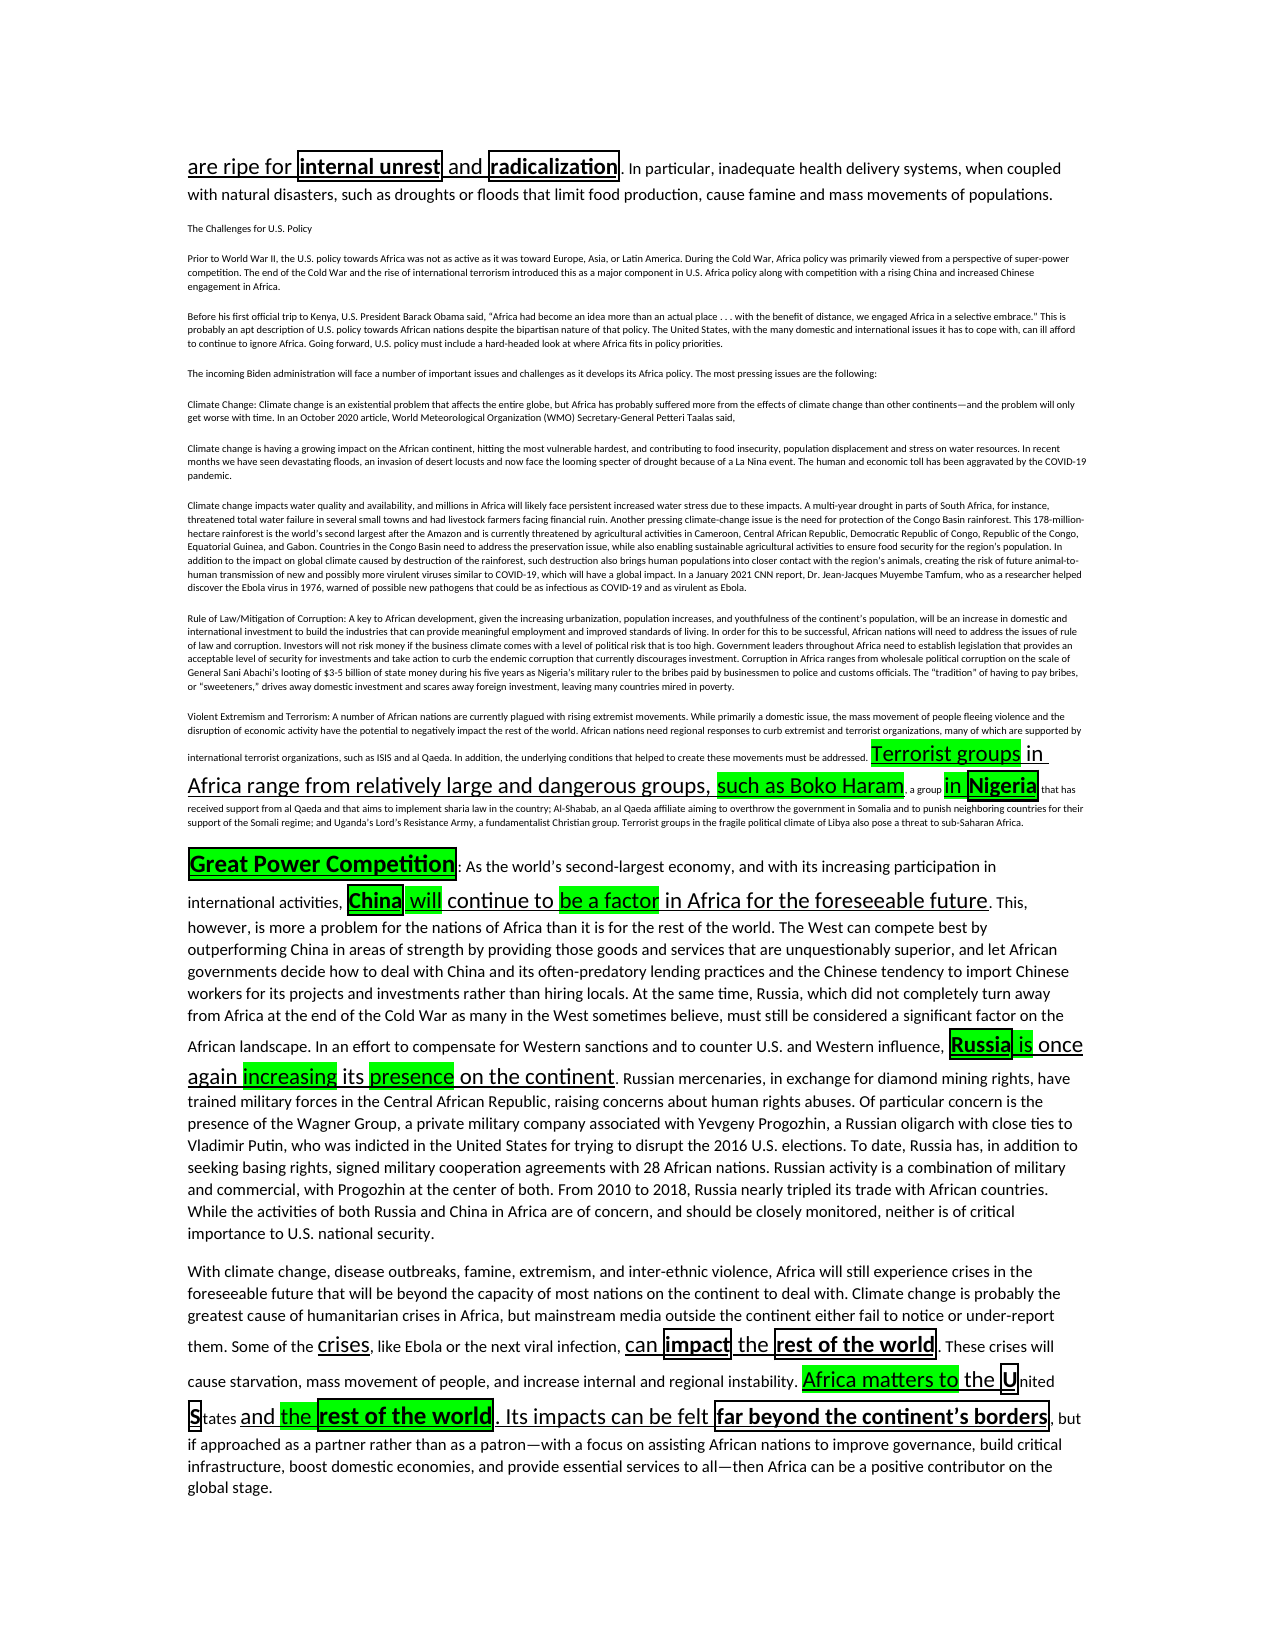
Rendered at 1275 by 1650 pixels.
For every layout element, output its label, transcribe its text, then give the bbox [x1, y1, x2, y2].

text Rule of Law/Mitigation of Corruption: A key to African development, given the increasing urbanization, population increases, and youthfulness of the continent’s population, will be an increase in domestic and international investment to build the industries that can provide meaningful employment and improved standards of living. In order for this to be successful, African nations will need to address the issues of rule of law and corruption. Investors will not risk money if the business climate comes with a level of political risk that is too high. Government leaders throughout Africa need to establish legislation that provides an acceptable level of security for investments and take action to curb the endemic corruption that currently discourages investment. Corruption in Africa ranges from wholesale political corruption on the scale of General Sani Abachi’s looting of $3-5 billion of state money during his five years as Nigeria’s military ruler to the bribes paid by businessmen to police and customs officials. The “tradition” of having to pay bribes, or “sweeteners,” drives away domestic investment and scares away foreign investment, leaving many countries mired in poverty. [187, 612, 1087, 693]
text Climate change impacts water quality and availability, and millions in Africa will likely face persistent increased water stress due to these impacts. A multi-year drought in parts of South Africa, for instance, threatened total water failure in several small towns and had livestock farmers facing financial ruin. Another pressing climate-change issue is the need for protection of the Congo Basin rainforest. This 178-million-hectare rainforest is the world’s second largest after the Amazon and is currently threatened by agricultural activities in Cameroon, Central African Republic, Democratic Republic of Congo, Republic of the Congo, Equatorial Guinea, and Gabon. Countries in the Congo Basin need to address the preservation issue, while also enabling sustainable agricultural activities to ensure food security for the region’s population. In addition to the impact on global climate caused by destruction of the rainforest, such destruction also brings human populations into closer contact with the region’s animals, creating the risk of future animal-to-human transmission of new and possibly more virulent viruses similar to COVID-19, which will have a global impact. In a January 2021 CNN report, Dr. Jean-Jacques Muyembe Tamfum, who as a researcher helped discover the Ebola virus in 1976, warned of possible new pathogens that could be as infectious as COVID-19 and as virulent as Ebola. [187, 500, 1087, 594]
text The incoming Biden administration will face a number of important issues and challenges as it develops its Africa policy. The most pressing issues are the following: [187, 368, 1087, 381]
text Climate Change: Climate change is an existential problem that affects the entire globe, but Africa has probably suffered more from the effects of climate change than other continents—and the problem will only get worse with time. In an October 2020 article, World Meteorological Organization (WMO) Secretary-General Petteri Taalas said, [187, 398, 1087, 424]
text The Challenges for U.S. Policy [187, 222, 1087, 235]
text Climate change is having a growing impact on the African continent, hitting the most vulnerable hardest, and contributing to food insecurity, population displacement and stress on water resources. In recent months we have seen devastating floods, an invasion of desert locusts and now face the looming specter of drought because of a La Nina event. The human and economic toll has been aggravated by the COVID-19 pandemic. [187, 442, 1087, 482]
text Great Power Competition: As the world’s second-largest economy, and with its increasing participation in international activities, China will continue to be a factor in Africa for the foreseeable future. This, however, is more a problem for the nations of Africa than it is for the rest of the world. The West can compete best by outperforming China in areas of strength by providing those goods and services that are unquestionably superior, and let African governments decide how to deal with China and its often-predatory lending practices and the Chinese tendency to import Chinese workers for its projects and investments rather than hiring locals. At the same time, Russia, which did not completely turn away from Africa at the end of the Cold War as many in the West sometimes believe, must still be considered a significant factor on the African landscape. In an effort to compensate for Western sanctions and to counter U.S. and Western influence, Russia is once again increasing its presence on the continent. Russian mercenaries, in exchange for diamond mining rights, have trained military forces in the Central African Republic, raising concerns about human rights abuses. Of particular concern is the presence of the Wagner Group, a private military company associated with Yevgeny Progozhin, a Russian oligarch with close ties to Vladimir Putin, who was indicted in the United States for trying to disrupt the 2016 U.S. elections. To date, Russia has, in addition to seeking basing rights, signed military cooperation agreements with 28 African nations. Russian activity is a combination of military and commercial, with Progozhin at the center of both. From 2010 to 2018, Russia nearly tripled its trade with African countries. While the activities of both Russia and China in Africa are of concern, and should be closely monitored, neither is of critical importance to U.S. national security. [187, 847, 1087, 1243]
text With climate change, disease outbreaks, famine, extremism, and inter-ethnic violence, Africa will still experience crises in the foreseeable future that will be beyond the capacity of most nations on the continent to deal with. Climate change is probably the greatest cause of humanitarian crises in Africa, but mainstream media outside the continent either fail to notice or under-report them. Some of the crises, like Ebola or the next viral infection, can impact the rest of the world. These crises will cause starvation, mass movement of people, and increase internal and regional instability. Africa matters to the United States and the rest of the world. Its impacts can be felt far beyond the continent’s borders, but if approached as a partner rather than as a patron—with a focus on assisting African nations to improve governance, build critical infrastructure, boost domestic economies, and provide essential services to all—then Africa can be a positive contributor on the global stage. [187, 1262, 1087, 1498]
text Prior to World War II, the U.S. policy towards Africa was not as active as it was toward Europe, Asia, or Latin America. During the Cold War, Africa policy was primarily viewed from a perspective of super-power competition. The end of the Cold War and the rise of international terrorism introduced this as a major component in U.S. Africa policy along with competition with a rising China and increased Chinese engagement in Africa. [187, 253, 1087, 293]
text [187, 150, 1087, 204]
text Before his first official trip to Kenya, U.S. President Barack Obama said, “Africa had become an idea more than an actual place . . . with the benefit of distance, we engaged Africa in a selective embrace.” This is probably an apt description of U.S. policy towards African nations despite the bipartisan nature of that policy. The United States, with the many domestic and international issues it has to cope with, can ill afford to continue to ignore Africa. Going forward, U.S. policy must include a hard-headed look at where Africa fits in policy priorities. [187, 310, 1087, 350]
text Violent Extremism and Terrorism: A number of African nations are currently plagued with rising extremist movements. While primarily a domestic issue, the mass movement of people fleeing violence and the disruption of economic activity have the potential to negatively impact the rest of the world. African nations need regional responses to curb extremist and terrorist organizations, many of which are supported by international terrorist organizations, such as ISIS and al Qaeda. In addition, the underlying conditions that helped to create these movements must be addressed. Terrorist groups in Africa range from relatively large and dangerous groups, such as Boko Haram, a group in Nigeria that has received support from al Qaeda and that aims to implement sharia law in the country; Al-Shabab, an al Qaeda affiliate aiming to overthrow the government in Somalia and to punish neighboring countries for their support of the Somali regime; and Uganda’s Lord’s Resistance Army, a fundamentalist Christian group. Terrorist groups in the fragile political climate of Libya also pose a threat to sub-Saharan Africa. [187, 710, 1087, 829]
